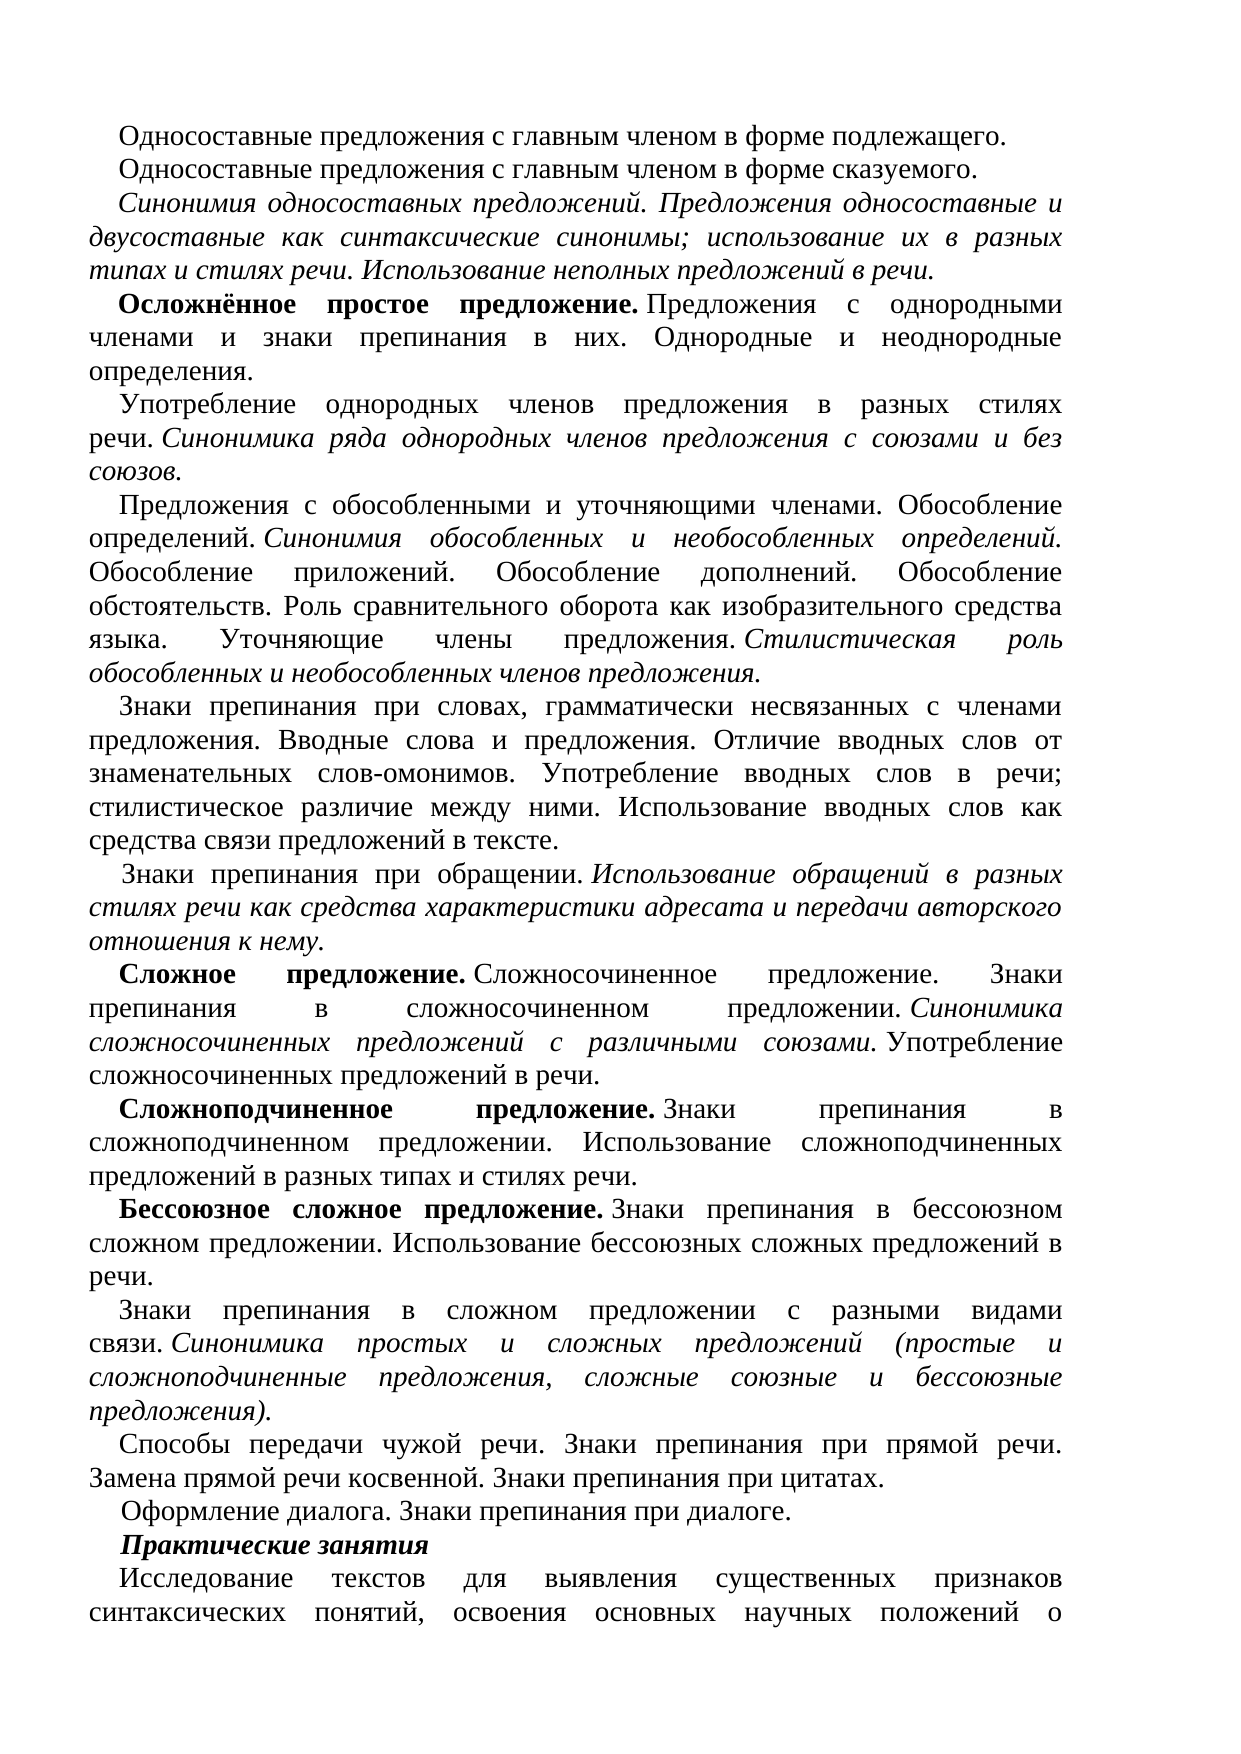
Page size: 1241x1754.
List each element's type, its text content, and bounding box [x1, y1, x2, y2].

text Практические занятия [120, 1527, 1063, 1560]
text Синонимия односоставных предложений. Предложения односоставные и двусоставные как синтаксические синонимы; использование их в разных типах и стилях речи. Использование неполных предложений в речи. [89, 185, 1063, 286]
text Употребление однородных членов предложения в разных стилях речи. Синонимика ряда однородных членов предложения с союзами и без союзов. [89, 386, 1063, 487]
text Знаки препинания в сложном предложении с разными видами связи. Синонимика простых и сложных предложений (простые и сложноподчиненные предложения, сложные союзные и бессоюзные предложения). [89, 1292, 1063, 1426]
text Знаки препинания при обращении. Использование обращений в разных стилях речи как средства характеристики адресата и передачи авторского отношения к нему. [89, 856, 1063, 957]
text Односоставные предложения с главным членом в форме подлежащего. [118, 118, 1063, 152]
text Бессоюзное сложное предложение. Знаки препинания в бессоюзном сложном предложении. Использование бессоюзных сложных предложений в речи. [89, 1191, 1063, 1292]
text Односоставные предложения с главным членом в форме сказуемого. [118, 152, 1063, 185]
text Сложноподчиненное предложение. Знаки препинания в сложноподчиненном предложении. Использование сложноподчиненных предложений в разных типах и стилях речи. [89, 1091, 1063, 1191]
text Оформление диалога. Знаки препинания при диалоге. [121, 1493, 1063, 1527]
text Способы передачи чужой речи. Знаки препинания при прямой речи. Замена прямой речи косвенной. Знаки препинания при цитатах. [89, 1426, 1063, 1493]
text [89, 1560, 1063, 1627]
text Знаки препинания при словах, грамматически несвязанных с членами предложения. Вводные слова и предложения. Отличие вводных слов от знаменательных слов-омонимов. Употребление вводных слов в речи; стилистическое различие между ними. Использование вводных слов как средства связи предложений в тексте. [89, 688, 1063, 856]
text Сложное предложение. Сложносочиненное предложение. Знаки препинания в сложносочиненном предложении. Синонимика сложносочиненных предложений с различными союзами. Употребление сложносочиненных предложений в речи. [89, 957, 1063, 1091]
text Осложнённое простое предложение. Предложения с однородными членами и знаки препинания в них. Однородные и неоднородные определения. [89, 286, 1063, 386]
text Предложения с обособленными и уточняющими членами. Обособление определений. Синонимия обособленных и необособленных определений. Обособление приложений. Обособление дополнений. Обособление обстоятельств. Роль сравнительного оборота как изобразительного средства языка. Уточняющие члены предложения. Стилистическая роль обособленных и необособленных членов предложения. [89, 487, 1063, 688]
